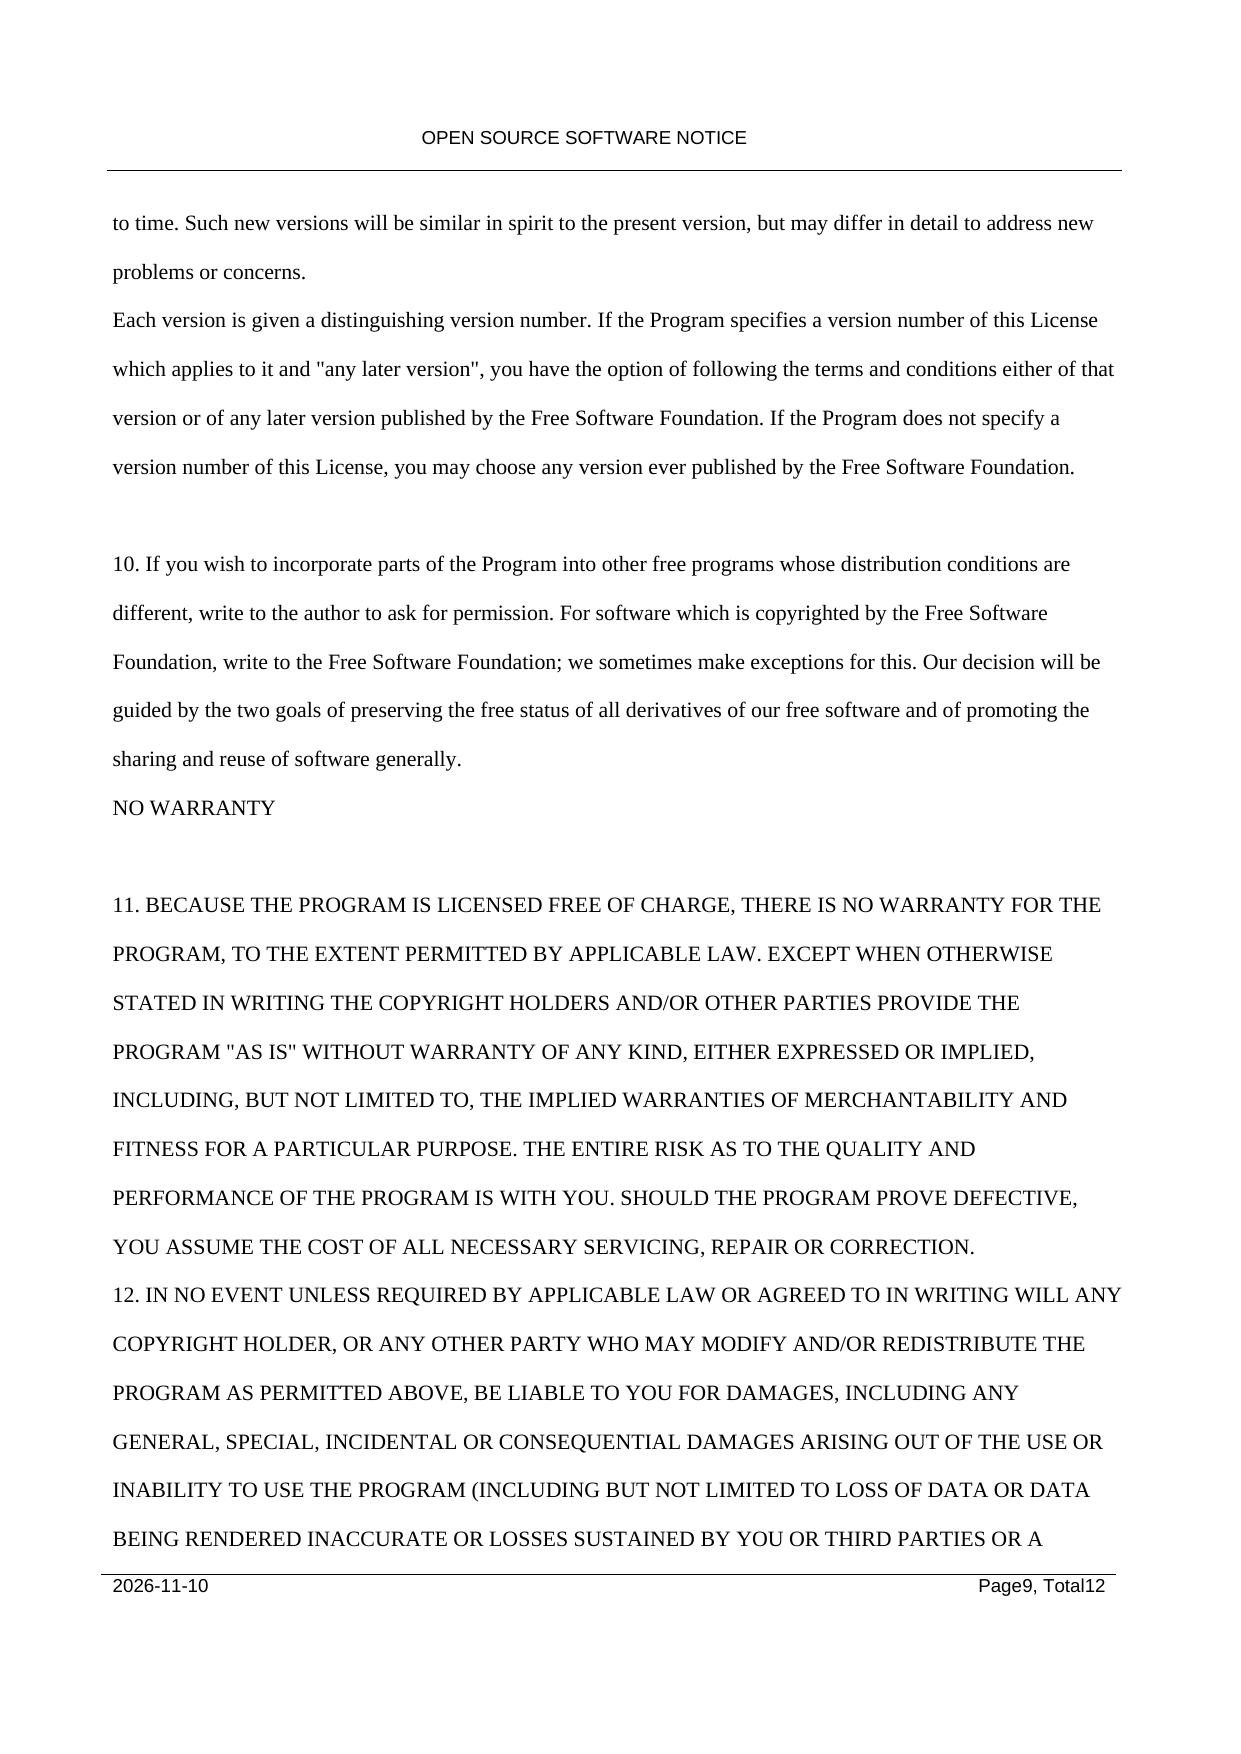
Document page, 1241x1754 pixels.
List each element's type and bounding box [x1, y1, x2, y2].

text [112, 206, 1128, 1555]
